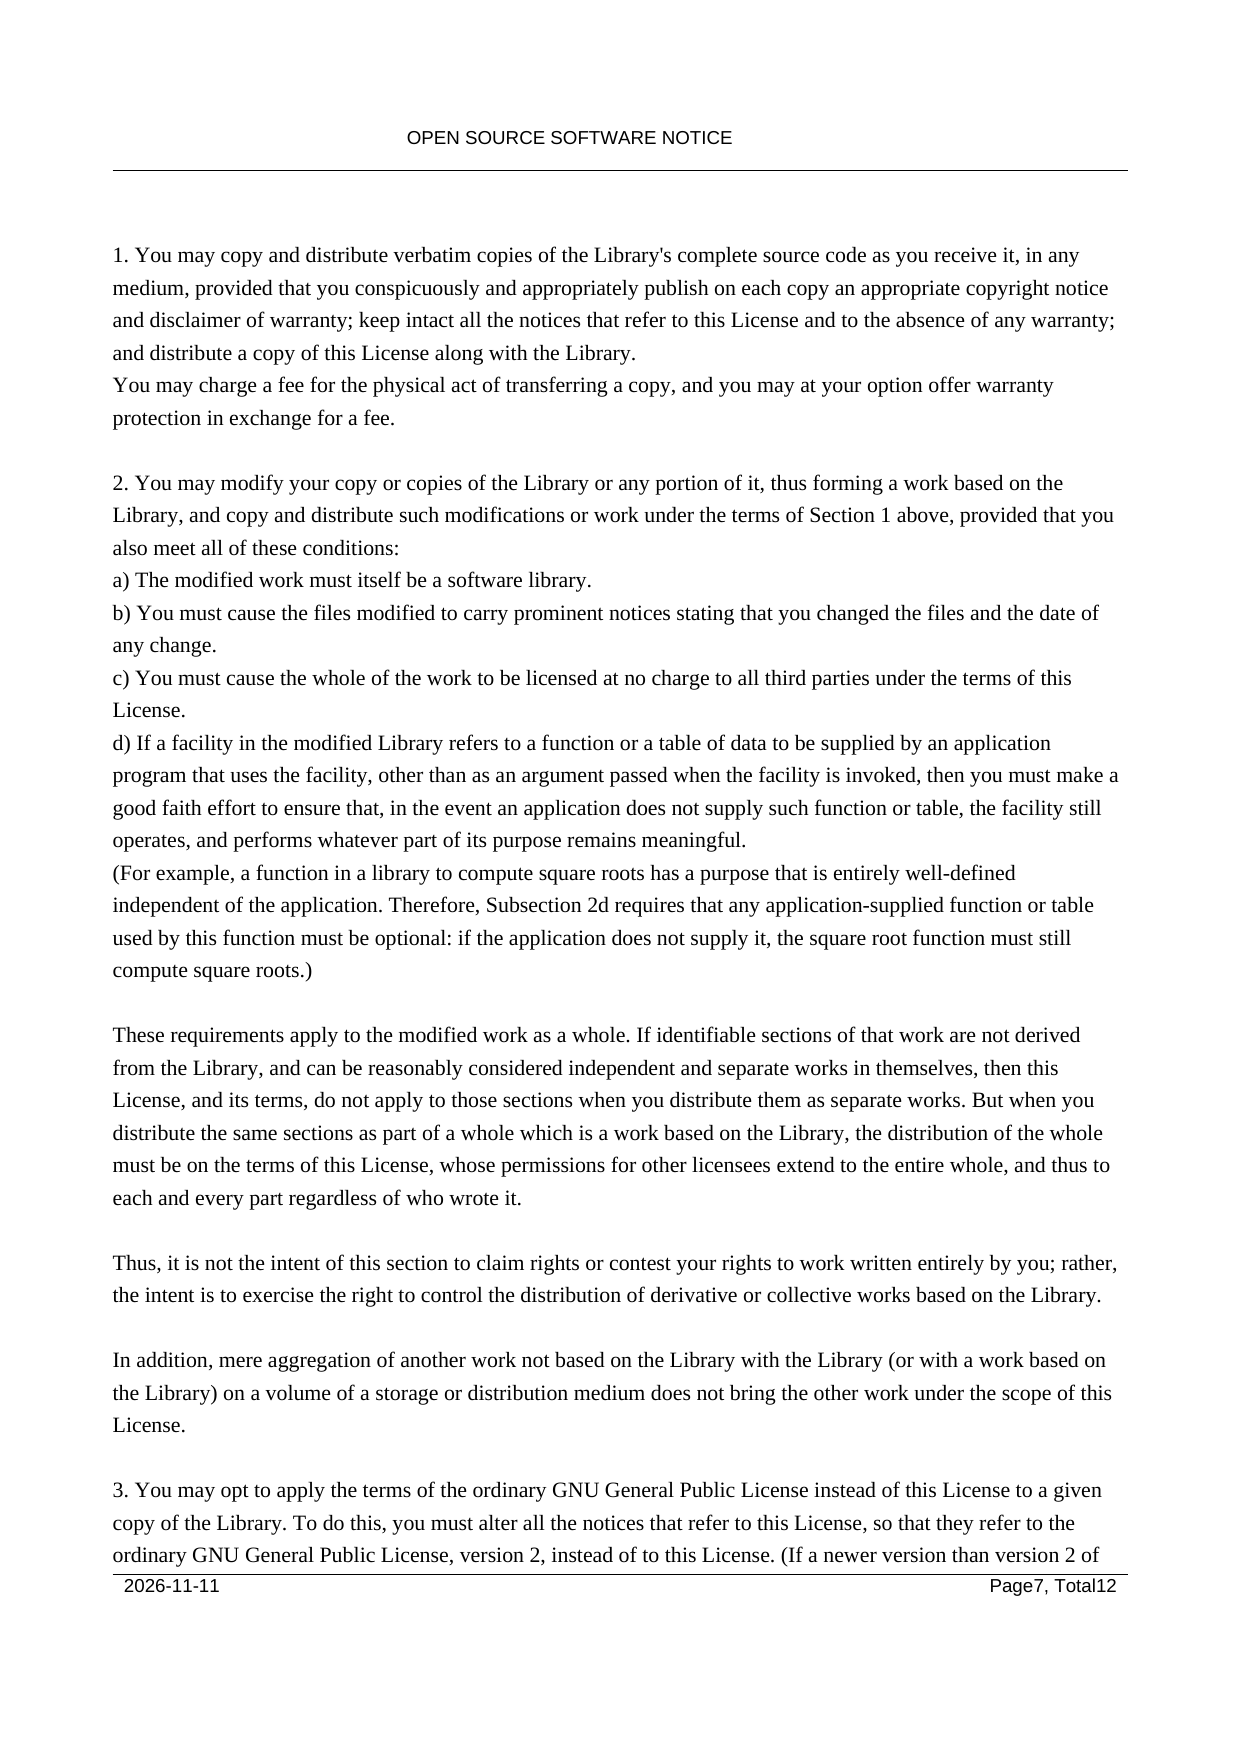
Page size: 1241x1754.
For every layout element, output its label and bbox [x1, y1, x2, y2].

text [112, 206, 1128, 1571]
